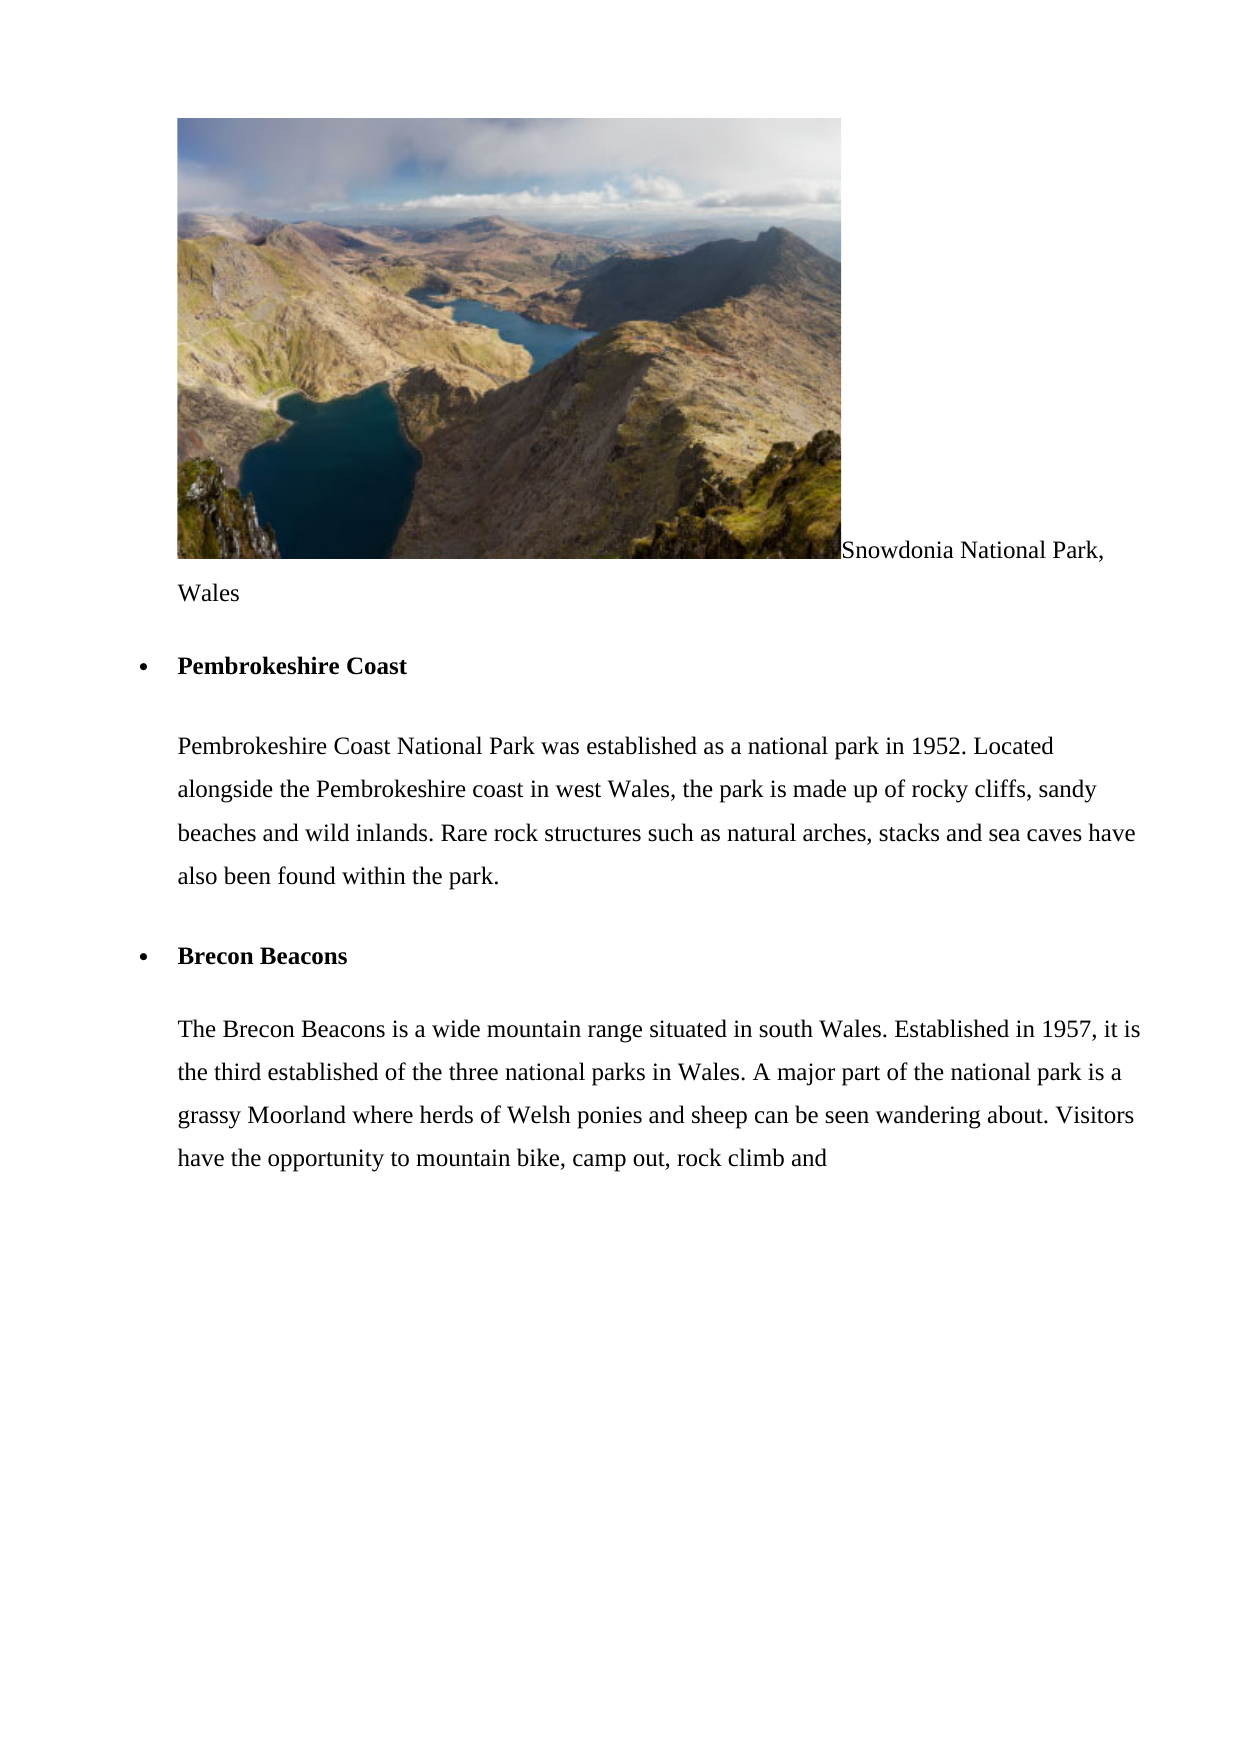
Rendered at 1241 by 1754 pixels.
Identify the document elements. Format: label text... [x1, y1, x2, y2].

picture [177, 118, 842, 559]
list Pembrokeshire Coast [140, 651, 1152, 679]
text The Brecon Beacons is a wide mountain range situated in south Wales. Established in 1957, it is the third established of the three national parks in Wales. A major part of the national park is a grassy Moorland where herds of Welsh ponies and sheep can be seen wandering about. Visitors have the opportunity to mountain bike, camp out, rock climb and [177, 1014, 1152, 1172]
list Brecon Beacons [140, 941, 1152, 970]
text Pembrokeshire Coast National Park was established as a national park in 1952. Located alongside the Pembrokeshire coast in west Wales, the park is made up of rocky cliffs, sandy beaches and wild inlands. Rare rock structures such as natural arches, stacks and sea caves have also been found within the park. [177, 731, 1152, 889]
